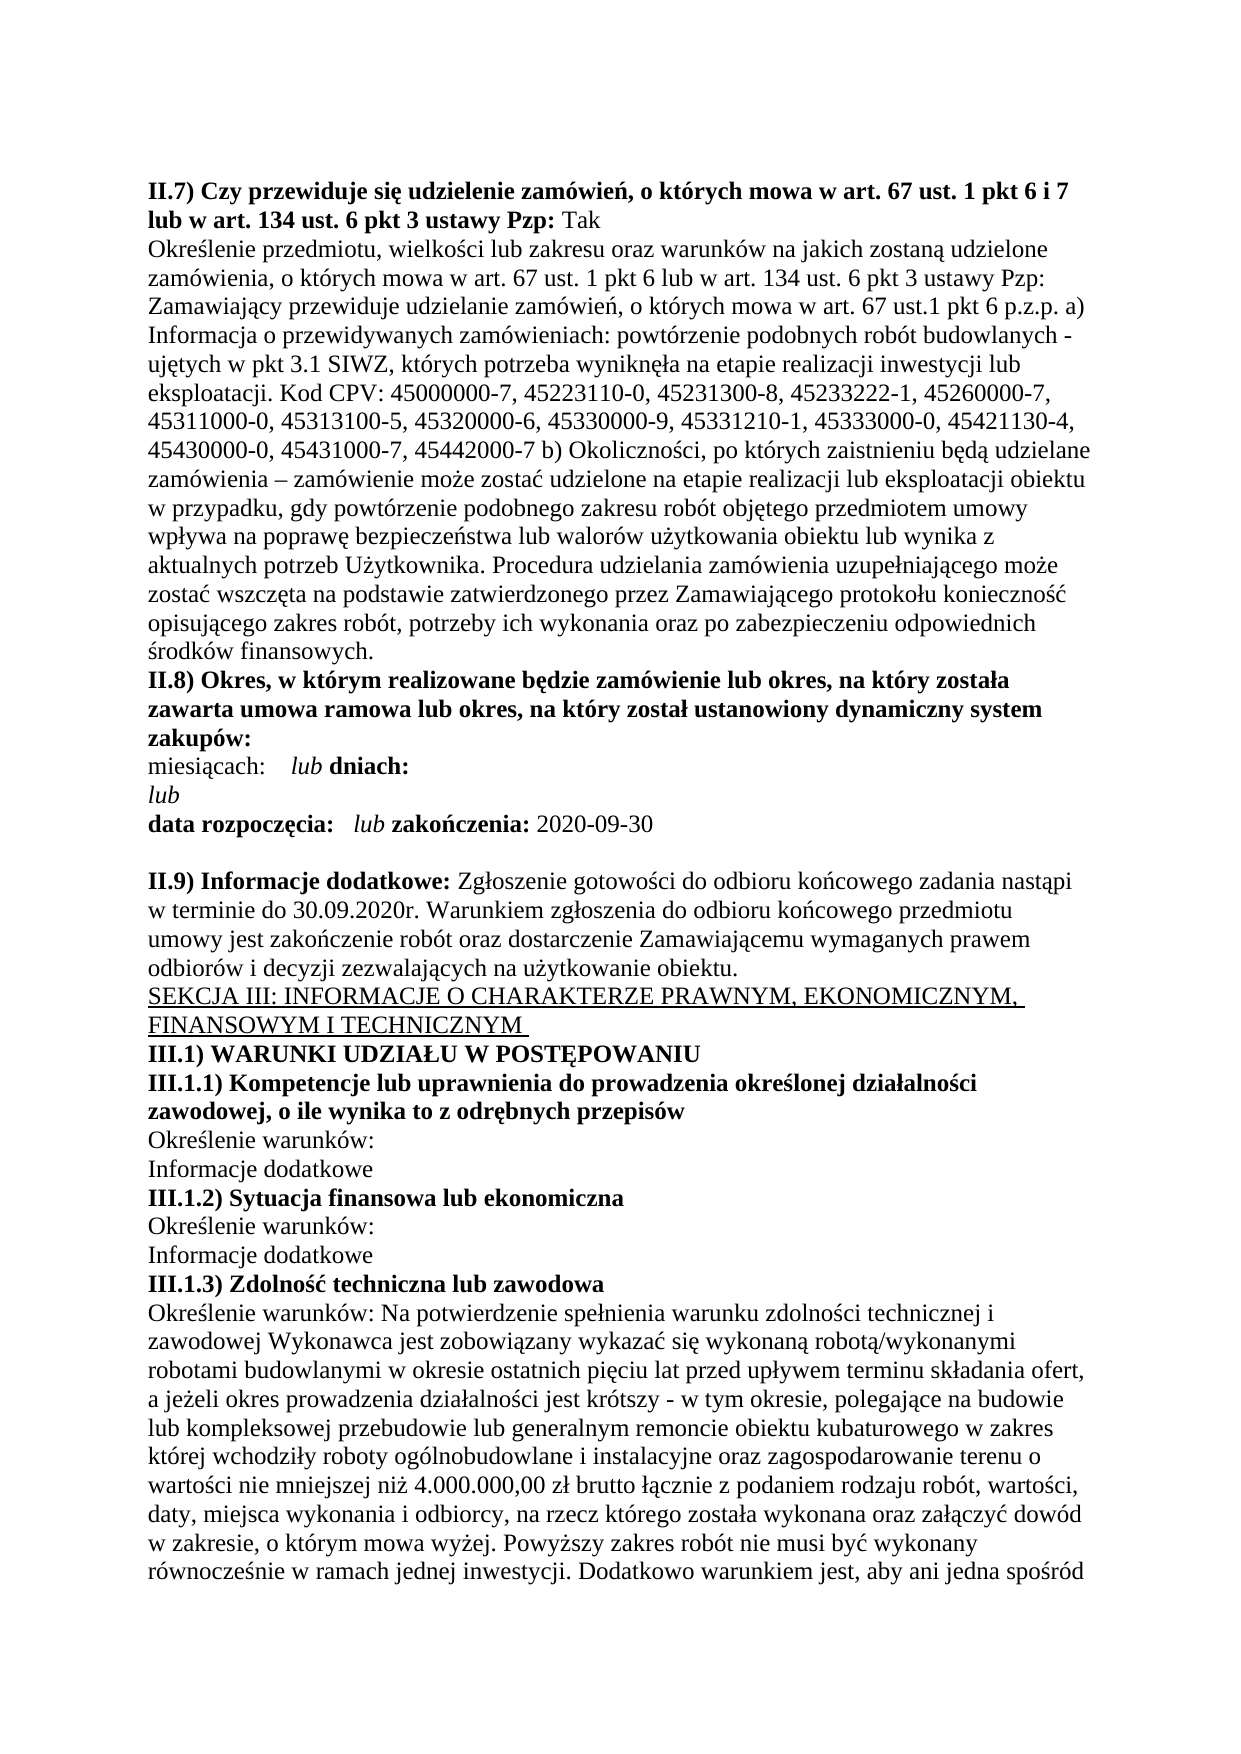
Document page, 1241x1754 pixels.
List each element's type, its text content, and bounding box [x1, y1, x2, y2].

text III.1) WARUNKI UDZIAŁU W POSTĘPOWANIU [148, 1039, 1093, 1068]
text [148, 1068, 1093, 1585]
text II.7) Czy przewiduje się udzielenie zamówień, o których mowa w art. 67 ust. 1 pkt 6 i 7 lub w art. 134 ust. 6 pkt 3 ustawy Pzp: Tak Określenie przedmiotu, wielkości lub zakresu oraz warunków na jakich zostaną udzielone zamówienia, o których mowa w art. 67 ust. 1 pkt 6 lub w art. 134 ust. 6 pkt 3 ustawy Pzp: Zamawiający przewiduje udzielanie zamówień, o których mowa w art. 67 ust.1 pkt 6 p.z.p. a) Informacja o przewidywanych zamówieniach: powtórzenie podobnych robót budowlanych - ujętych w pkt 3.1 SIWZ, których potrzeba wyniknęła na etapie realizacji inwestycji lub eksploatacji. Kod CPV: 45000000-7, 45223110-0, 45231300-8, 45233222-1, 45260000-7, 45311000-0, 45313100-5, 45320000-6, 45330000-9, 45331210-1, 45333000-0, 45421130-4, 45430000-0, 45431000-7, 45442000-7 b) Okoliczności, po których zaistnieniu będą udzielane zamówienia – zamówienie może zostać udzielone na etapie realizacji lub eksploatacji obiektu w przypadku, gdy powtórzenie podobnego zakresu robót objętego przedmiotem umowy wpływa na poprawę bezpieczeństwa lub walorów użytkowania obiektu lub wynika z aktualnych potrzeb Użytkownika. Procedura udzielania zamówienia uzupełniającego może zostać wszczęta na podstawie zatwierdzonego przez Zamawiającego protokołu konieczność opisującego zakres robót, potrzeby ich wykonania oraz po zabezpieczeniu odpowiednich środków finansowych. II.8) Okres, w którym realizowane będzie zamówienie lub okres, na który została zawarta umowa ramowa lub okres, na który został ustanowiony dynamiczny system zakupów: miesiącach: lub dniach: lub data rozpoczęcia: lub zakończenia: 2020-09-30 II.9) Informacje dodatkowe: Zgłoszenie gotowości do odbioru końcowego zadania nastąpi w terminie do 30.09.2020r. Warunkiem zgłoszenia do odbioru końcowego przedmiotu umowy jest zakończenie robót oraz dostarczenie Zamawiającemu wymaganych prawem odbiorów i decyzji zezwalających na użytkowanie obiektu. [148, 148, 1093, 981]
text SEKCJA III: INFORMACJE O CHARAKTERZE PRAWNYM, EKONOMICZNYM, FINANSOWYM I TECHNICZNYM [148, 981, 1093, 1039]
